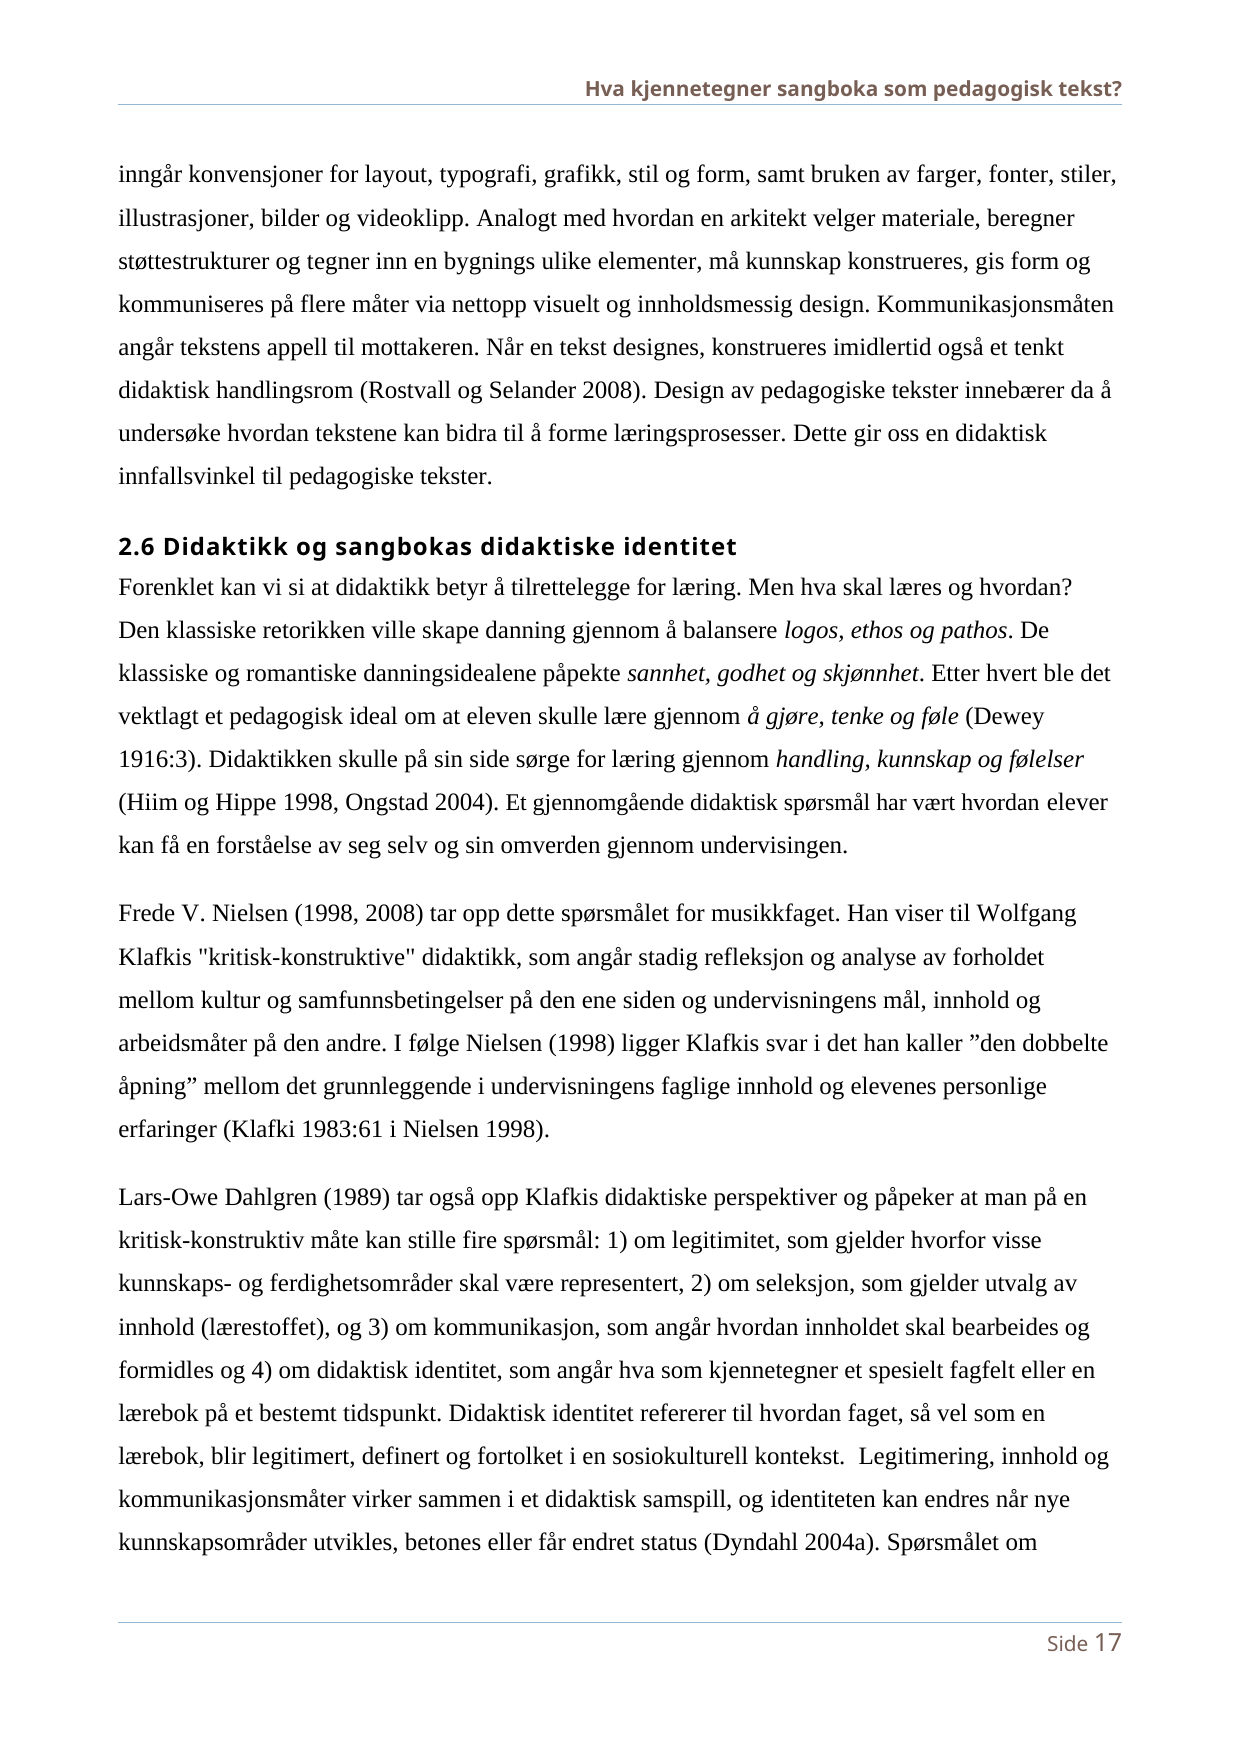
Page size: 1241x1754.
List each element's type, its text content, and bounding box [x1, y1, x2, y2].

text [118, 1182, 1122, 1556]
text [118, 159, 1122, 490]
text Forenklet kan vi si at didaktikk betyr å tilrettelegge for læring. Men hva skal læres og hvordan? Den klassiske retorikken ville skape danning gjennom å balansere logos, ethos og pathos. De klassiske og romantiske danningsidealene påpekte sannhet, godhet og skjønnhet. Etter hvert ble det vektlagt et pedagogisk ideal om at eleven skulle lære gjennom å gjøre, tenke og føle (Dewey 1916:3). Didaktikken skulle på sin side sørge for læring gjennom handling, kunnskap og følelser (Hiim og Hippe 1998, Ongstad 2004). Et gjennomgående didaktisk spørsmål har vært hvordan elever kan få en forståelse av seg selv og sin omverden gjennom undervisingen. [118, 572, 1122, 859]
subtitle 2.6 Didaktikk og sangbokas didaktiske identitet [118, 529, 1122, 562]
text Frede V. Nielsen (1998, 2008) tar opp dette spørsmålet for musikkfaget. Han viser til Wolfgang Klafkis "kritisk-konstruktive" didaktikk, som angår stadig refleksjon og analyse av forholdet mellom kultur og samfunnsbetingelser på den ene siden og undervisningens mål, innhold og arbeidsmåter på den andre. I følge Nielsen (1998) ligger Klafkis svar i det han kaller ”den dobbelte åpning” mellom det grunnleggende i undervisningens faglige innhold og elevenes personlige erfaringer (Klafki 1983:61 i Nielsen 1998). [118, 898, 1122, 1143]
